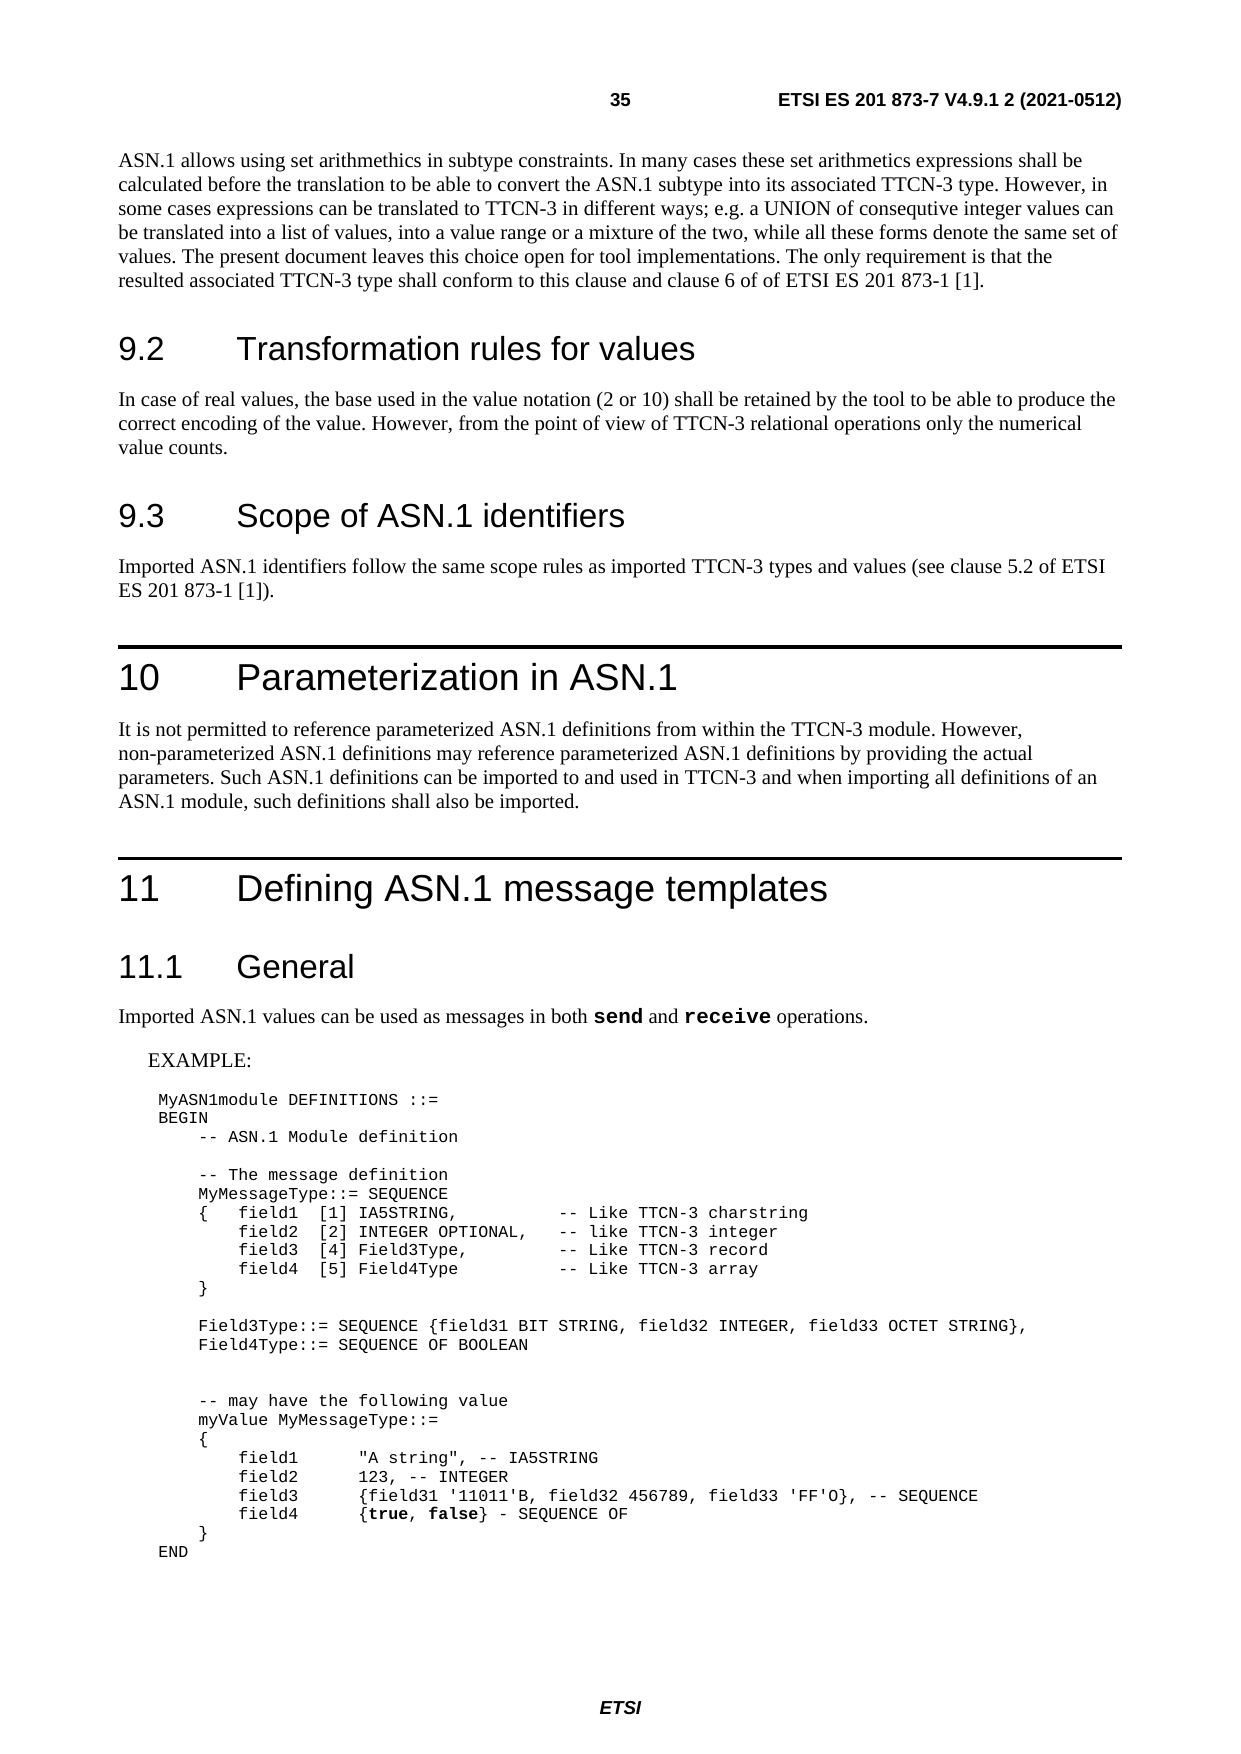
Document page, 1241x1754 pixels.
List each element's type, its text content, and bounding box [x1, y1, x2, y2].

text -- ASN.1 Module definition [118, 1129, 1122, 1148]
text } [118, 1280, 1122, 1298]
text MyMessageType::= SEQUENCE [158, 1185, 1122, 1204]
text Field3Type::= SEQUENCE {field31 BIT STRING, field32 INTEGER, field33 OCTET STRING}, [118, 1317, 1122, 1336]
text -- may have the following value [118, 1393, 1122, 1412]
text In case of real values, the base used in the value notation (2 or 10) shall be retained by the tool to be able to produce the correct encoding of the value. However, from the point of view of TTCN-3 relational operations only the numerical value counts. [118, 387, 1122, 459]
text -- The message definition [118, 1167, 1122, 1185]
text field3 {field31 '11011'B, field32 456789, field33 'FF'O}, -- SEQUENCE [118, 1487, 1122, 1506]
text EXAMPLE: [148, 1048, 1122, 1072]
text field3 [4] Field3Type, -- Like TTCN-3 record [238, 1242, 1122, 1261]
text BEGIN [118, 1110, 1122, 1129]
text MyASN1module DEFINITIONS ::= [118, 1091, 1122, 1110]
subtitle 11 Defining ASN.1 message templates [118, 860, 1122, 909]
text Field4Type::= SEQUENCE OF BOOLEAN [118, 1336, 1122, 1355]
subtitle 10 Parameterization in ASN.1 [118, 649, 1122, 698]
subtitle 11.1 General [118, 947, 1122, 985]
text field2 123, -- INTEGER [238, 1468, 1122, 1487]
text { field1 [1] IA5STRING, -- Like TTCN-3 charstring [118, 1204, 1122, 1223]
text { [118, 1431, 1122, 1449]
text It is not permitted to reference parameterized ASN.1 definitions from within the TTCN-3 module. However, non-parameterized ASN.1 definitions may reference parameterized ASN.1 definitions by providing the actual parameters. Such ASN.1 definitions can be imported to and used in TTCN-3 and when importing all definitions of an ASN.1 module, such definitions shall also be imported. [118, 717, 1122, 813]
subtitle 9.2 Transformation rules for values [118, 329, 1122, 368]
text field4 {true, false} - SEQUENCE OF [118, 1506, 1122, 1525]
text } [118, 1525, 1122, 1544]
text Imported ASN.1 values can be used as messages in both send and receive operations. [118, 1004, 1122, 1029]
text END [118, 1544, 1122, 1562]
text field4 [5] Field4Type -- Like TTCN-3 array [238, 1261, 1122, 1280]
text ASN.1 allows using set arithmethics in subtype constraints. In many cases these set arithmetics expressions shall be calculated before the translation to be able to convert the ASN.1 subtype into its associated TTCN-3 type. However, in some cases expressions can be translated to TTCN-3 in different ways; e.g. a UNION of consequtive integer values can be translated into a list of values, into a value range or a mixture of the two, while all these forms denote the same set of values. The present document leaves this choice open for tool implementations. The only requirement is that the resulted associated TTCN-3 type shall conform to this clause and clause 6 of of ETSI ES 201 873-1 [1]. [118, 148, 1122, 292]
text Imported ASN.1 identifiers follow the same scope rules as imported TTCN-3 types and values (see clause 5.2 of ETSI ES 201 873-1 [1]). [118, 553, 1122, 602]
text field1 "A string", -- IA5STRING [118, 1449, 1122, 1468]
text myValue MyMessageType::= [118, 1412, 1122, 1431]
subtitle 9.3 Scope of ASN.1 identifiers [118, 496, 1122, 535]
text field2 [2] INTEGER OPTIONAL, -- like TTCN-3 integer [238, 1223, 1122, 1242]
